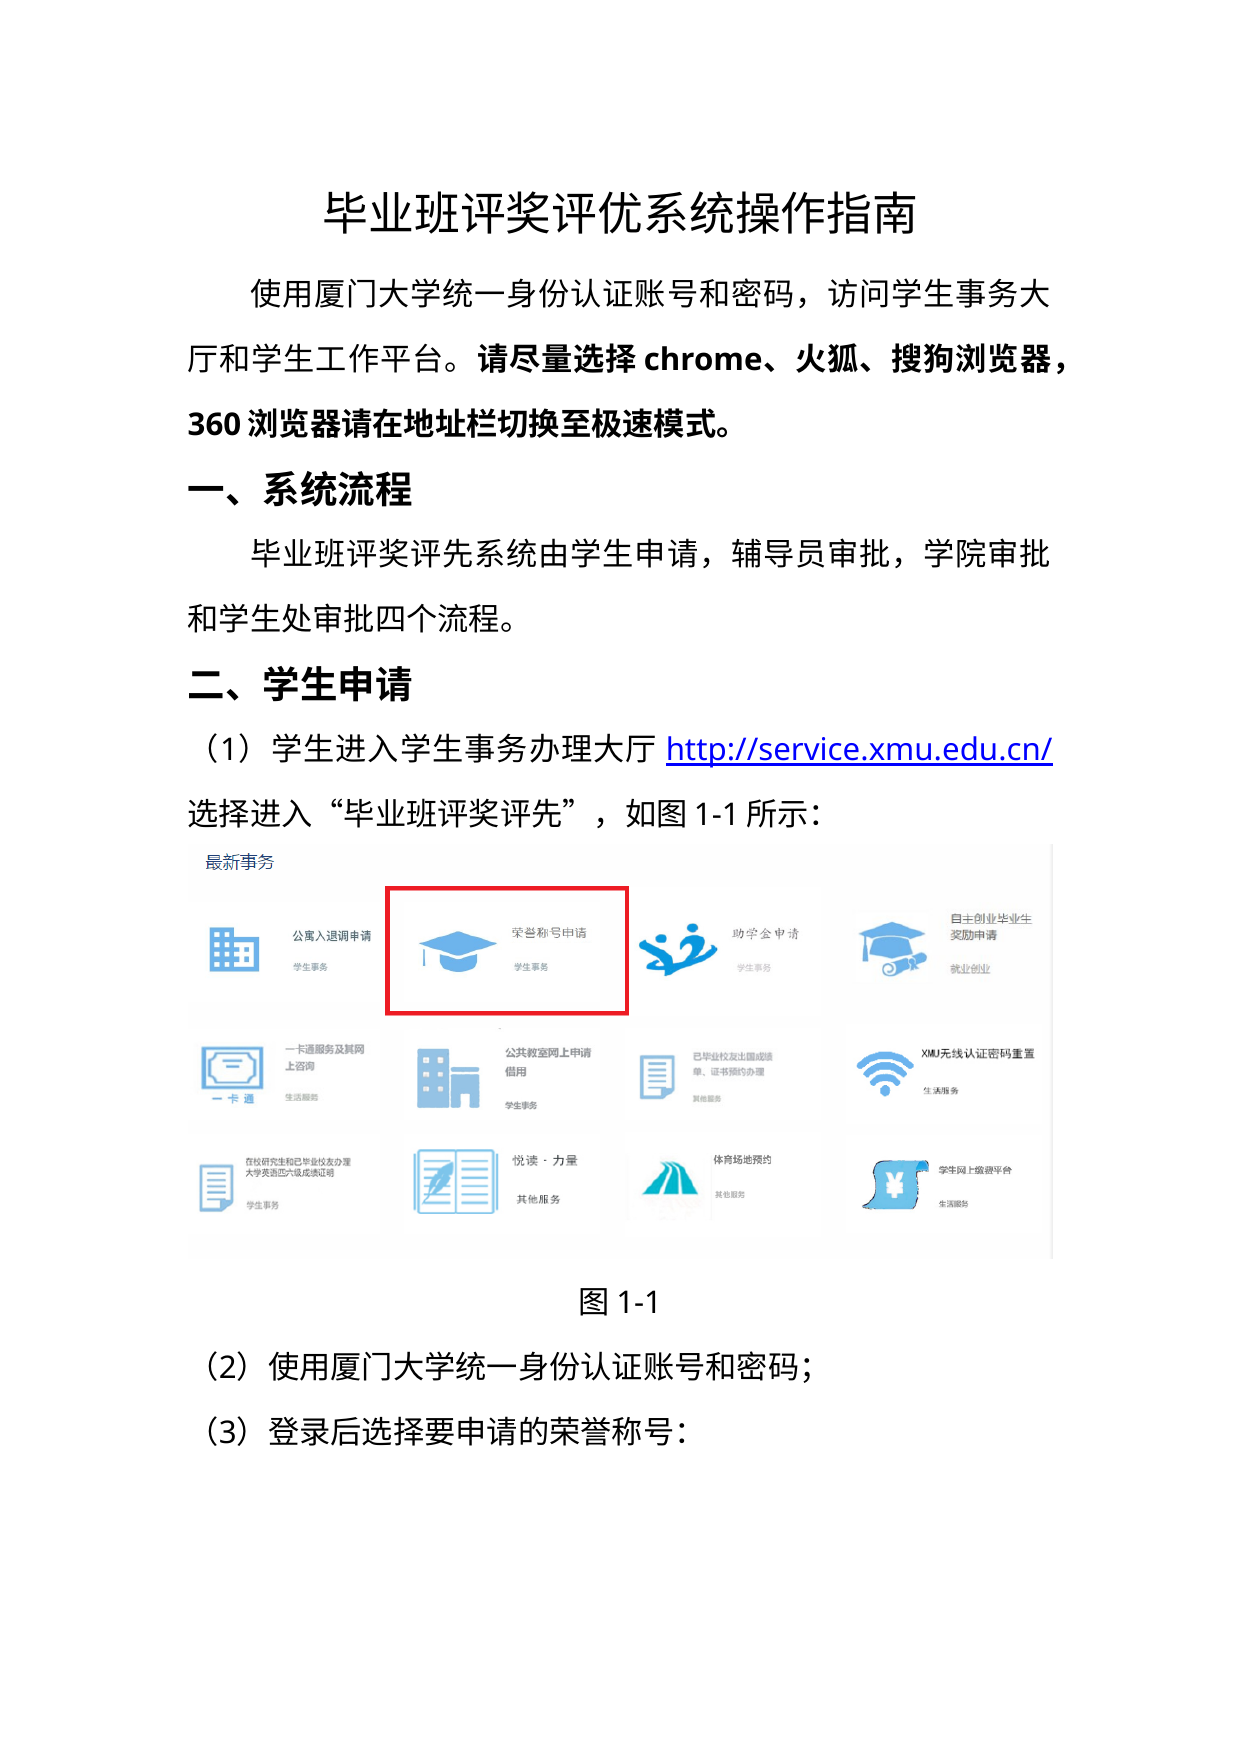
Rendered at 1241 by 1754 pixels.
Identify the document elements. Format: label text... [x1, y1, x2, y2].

text 二、学生申请 [187, 649, 1053, 714]
picture [187, 844, 1053, 1259]
text 图1-1 [187, 1267, 1053, 1332]
text （2）使用厦门大学统一身份认证账号和密码； [187, 1332, 1053, 1397]
text 使用厦门大学统一身份认证账号和密码，访问学生事务大厅和学生工作平台。请尽量选择chrome、火狐、搜狗浏览器，360浏览器请在地址栏切换至极速模式。 [187, 259, 1053, 454]
text （3）登录后选择要申请的荣誉称号： [187, 1397, 1053, 1462]
text 毕业班评奖评先系统由学生申请，辅导员审批，学院审批和学生处审批四个流程。 [187, 519, 1053, 649]
text （1）学生进入学生事务办理大厅http://service.xmu.edu.cn/选择进入“毕业班评奖评先”，如图1-1所示： [187, 714, 1053, 844]
text 一、系统流程 [187, 454, 1053, 519]
text 毕业班评奖评优系统操作指南 [187, 162, 1053, 259]
